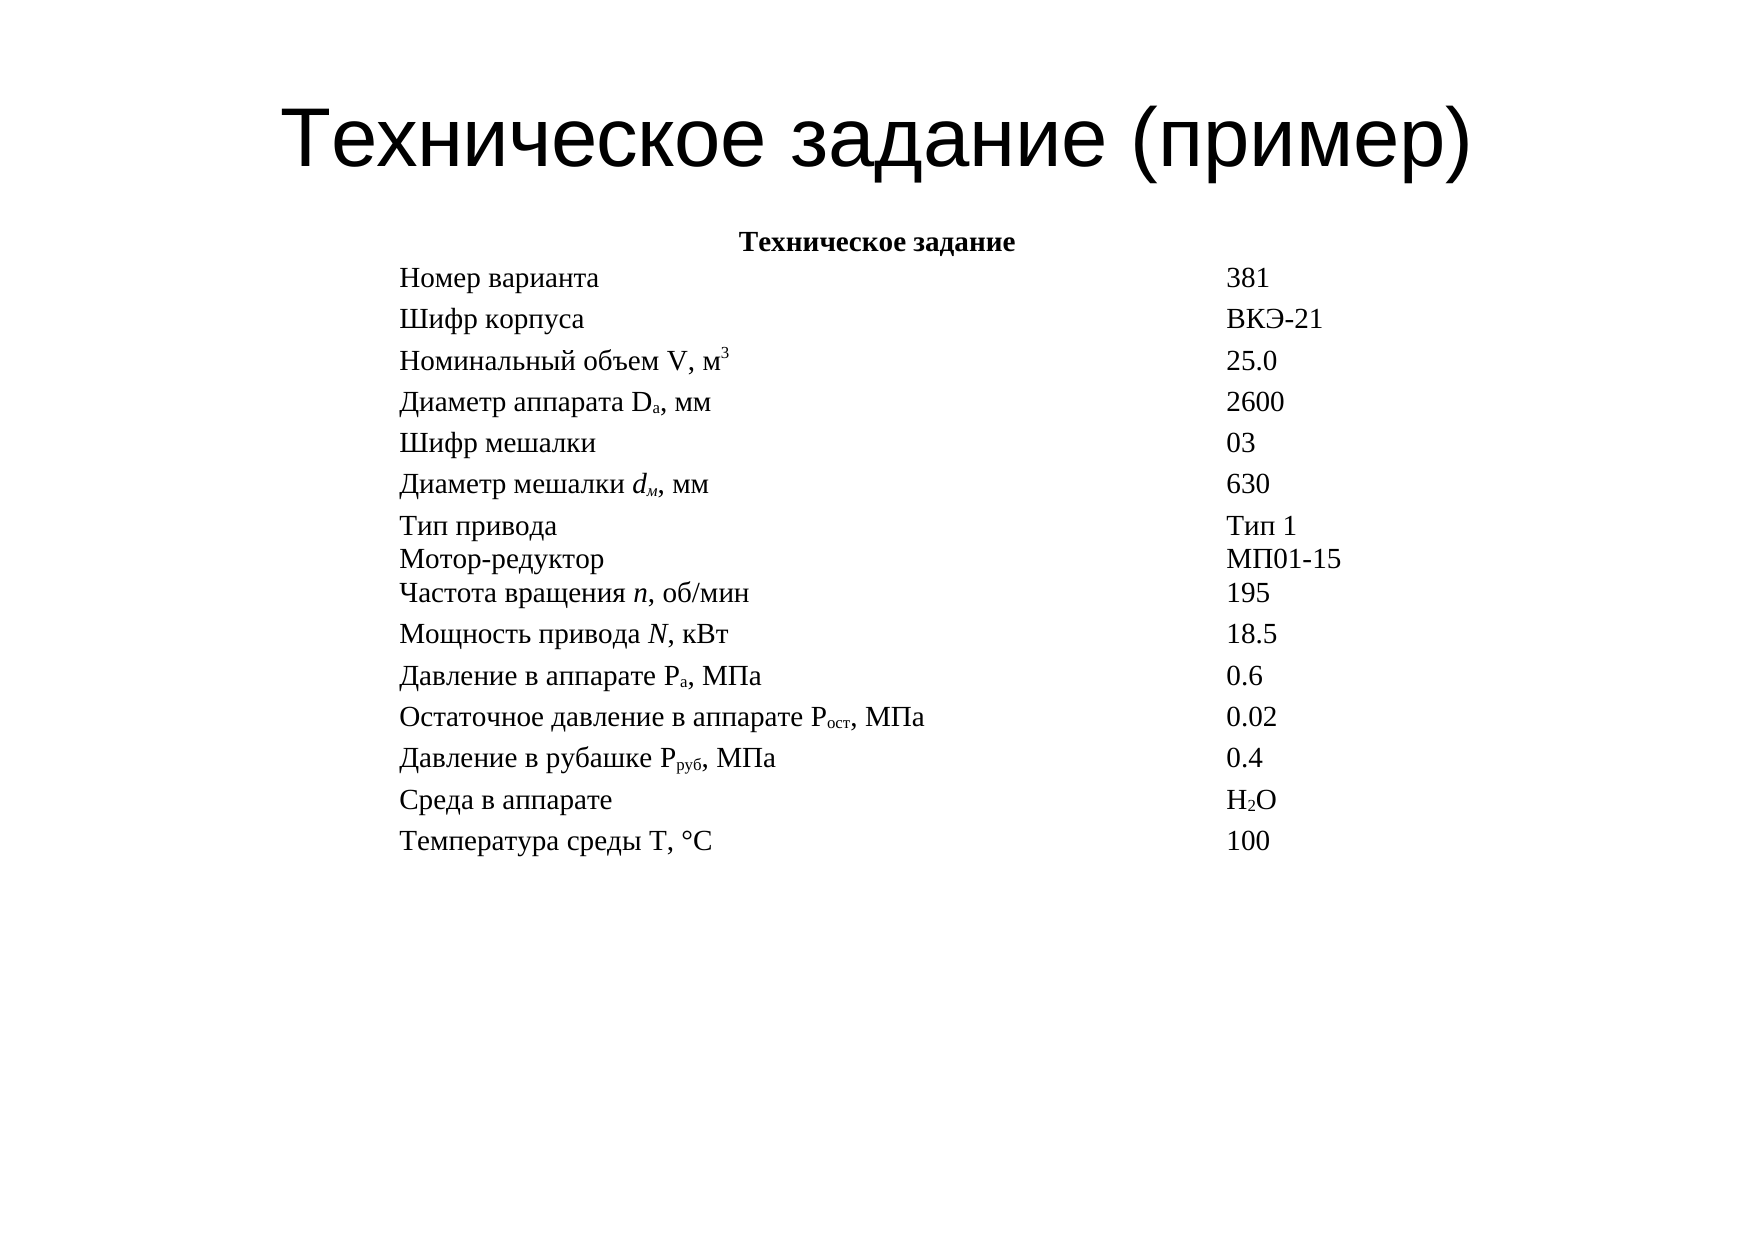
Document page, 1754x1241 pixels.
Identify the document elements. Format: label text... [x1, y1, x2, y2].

table_cell Шифр мешалки [388, 425, 1215, 467]
table_cell Давление в рубашке Pруб, МПа [388, 741, 1215, 782]
table_cell 18.5 [1215, 616, 1366, 658]
table_cell 25.0 [1215, 343, 1366, 384]
table_cell Остаточное давление в аппарате Pост, МПа [388, 699, 1215, 741]
table_cell 2600 [1215, 384, 1366, 425]
table_cell Диаметр аппарата Da, мм [388, 384, 1215, 425]
table_cell 100 [1215, 823, 1366, 864]
table_cell Тип 1 МП01-15 [1215, 508, 1366, 575]
table_cell 630 [1215, 467, 1366, 508]
table_cell H2O [1215, 782, 1366, 823]
table_cell Температура среды T, °C [388, 823, 1215, 864]
table_cell Шифр корпуса [388, 301, 1215, 343]
table_cell Номинальный объем V, м3 [388, 343, 1215, 384]
subtitle Техническое задание [118, 224, 1636, 257]
table_cell Тип привода Мотор-редуктор [388, 508, 1215, 575]
table_cell ВКЭ-21 [1215, 301, 1366, 343]
table_cell 195 [1215, 575, 1366, 616]
table_cell Мощность привода N, кВт [388, 616, 1215, 658]
table_header Номер варианта [388, 260, 1215, 301]
table_cell Давление в аппарате Pа, МПа [388, 658, 1215, 699]
table_header 381 [1215, 260, 1366, 301]
text Техническое задание (пример) [118, 88, 1636, 184]
table_cell 0.6 [1215, 658, 1366, 699]
table_cell Диаметр мешалки dм, мм [388, 467, 1215, 508]
table_cell Частота вращения n, об/мин [388, 575, 1215, 616]
table_cell Среда в аппарате [388, 782, 1215, 823]
table_cell 0.4 [1215, 741, 1366, 782]
table_cell 03 [1215, 425, 1366, 467]
table_cell 0.02 [1215, 699, 1366, 741]
